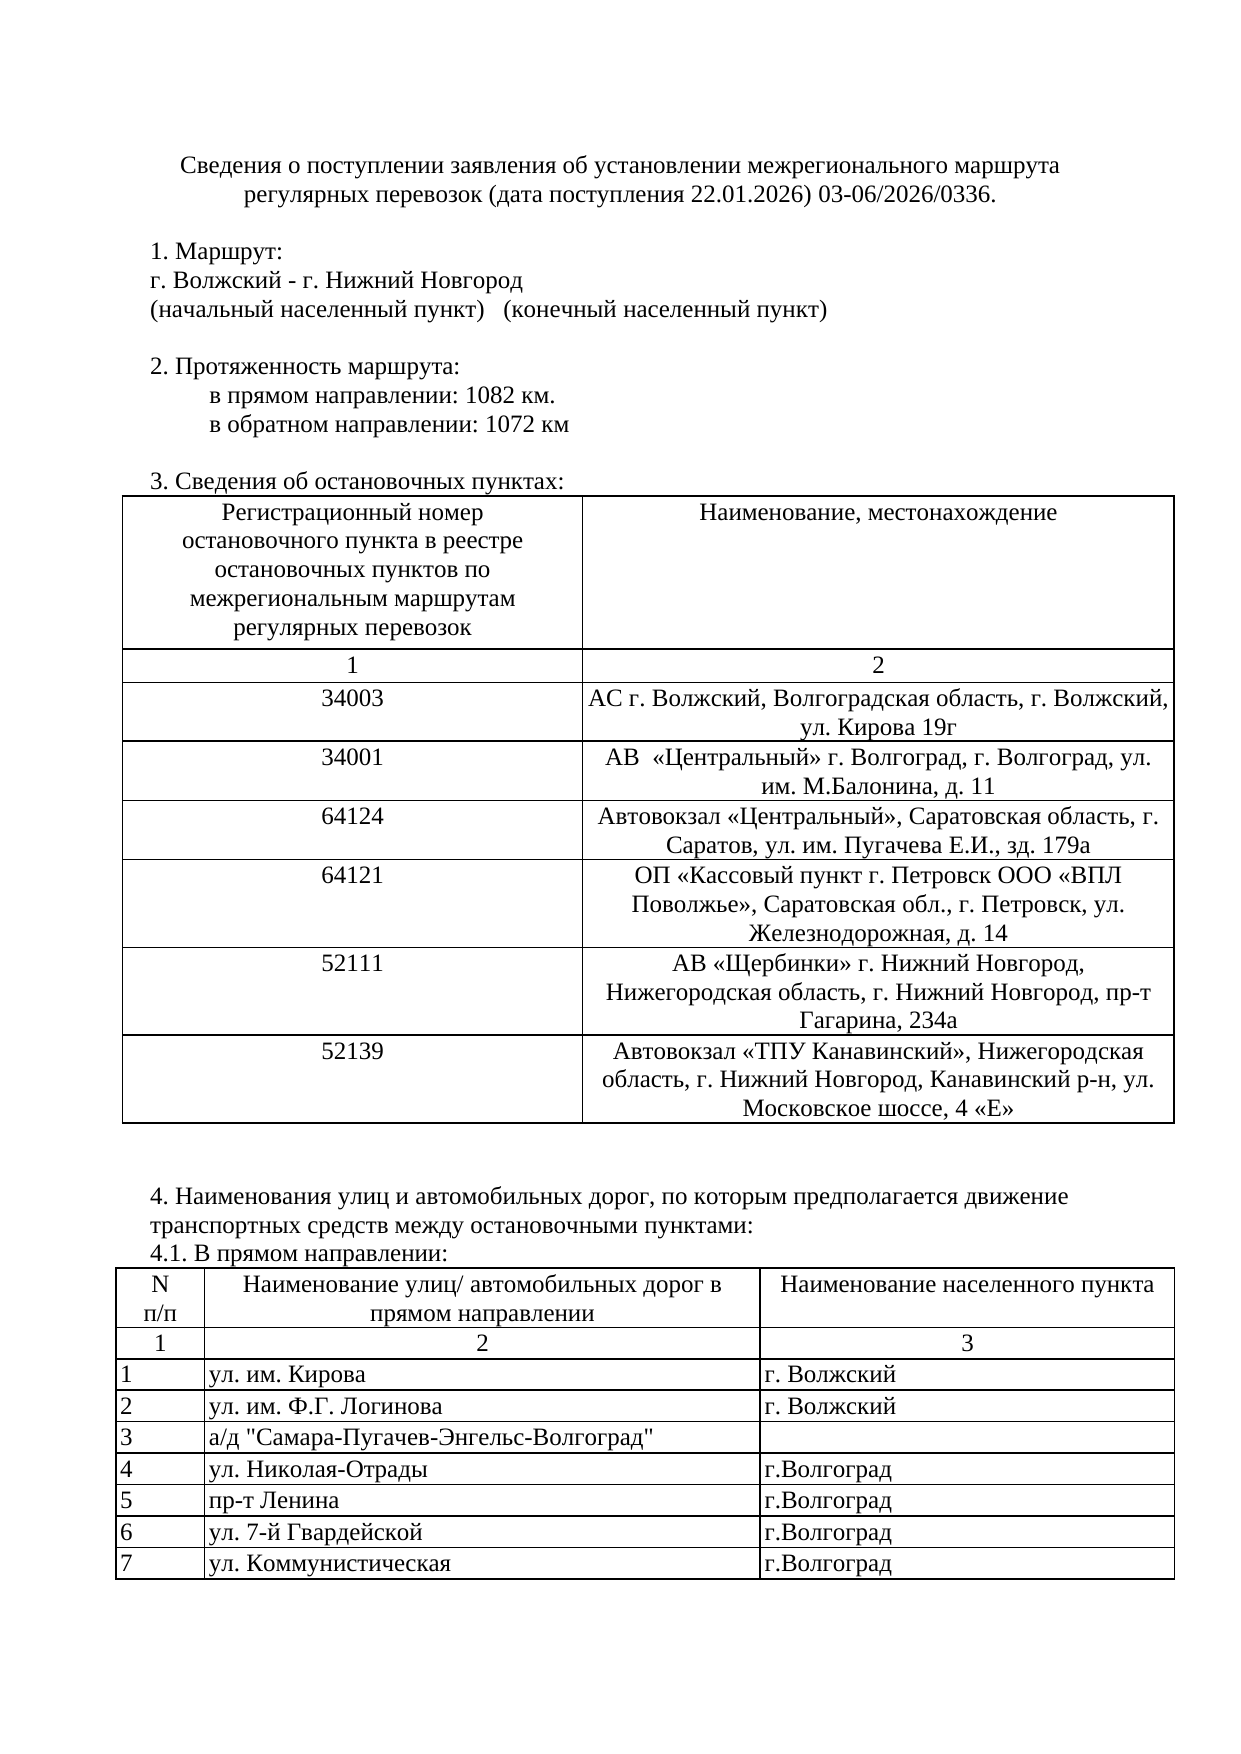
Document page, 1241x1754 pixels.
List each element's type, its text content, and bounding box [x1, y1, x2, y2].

table_cell 6 [117, 1517, 204, 1547]
text 4. Наименования улиц и автомобильных дорог, по которым предполагается движение транспортных средств между остановочными пунктами: [150, 1181, 1090, 1238]
table_cell 64124 [123, 801, 582, 858]
table_cell г.Волгоград [761, 1485, 1174, 1515]
table_cell 64121 [123, 860, 582, 946]
table_cell ул. им. Кирова [205, 1360, 759, 1389]
table_cell Автовокзал «ТПУ Канавинский», Нижегородская область, г. Нижний Новгород, Канавинский р-н, ул. Московское шоссе, 4 «Е» [583, 1036, 1173, 1122]
table_cell ул. им. Ф.Г. Логинова [205, 1391, 759, 1421]
table_cell ул. 7-й Гвардейской [205, 1517, 759, 1547]
text Сведения о поступлении заявления об установлении межрегионального маршрута регулярных перевозок (дата поступления 22.01.2026) 03-06/2026/0336. [150, 150, 1090, 207]
table_cell АВ «Щербинки» г. Нижний Новгород, Нижегородская область, г. Нижний Новгород, пр-т Гагарина, 234а [583, 948, 1173, 1034]
text г. Волжский - г. Нижний Новгород [150, 265, 1090, 294]
table_cell 2 [205, 1328, 759, 1358]
table_cell 1 [123, 650, 582, 681]
table_header Наименование, местонахождение [583, 497, 1173, 648]
table_cell 3 [117, 1422, 204, 1452]
text в обратном направлении: 1072 км [150, 409, 1090, 437]
text (начальный населенный пункт) (конечный населенный пункт) [150, 294, 1090, 322]
table_cell 4 [117, 1454, 204, 1484]
table_header Регистрационный номер остановочного пункта в реестре остановочных пунктов по межрегиональным маршрутам регулярных перевозок [123, 497, 582, 648]
table_cell 52139 [123, 1036, 582, 1122]
table_cell 2 [583, 650, 1173, 681]
table_cell г. Волжский [761, 1360, 1174, 1389]
table_cell ОП «Кассовый пункт г. Петровск ООО «ВПЛ Поволжье», Саратовская обл., г. Петровск, ул. Железнодорожная, д. 14 [583, 860, 1173, 946]
table_cell 34001 [123, 742, 582, 799]
table_cell АВ «Центральный» г. Волгоград, г. Волгоград, ул. им. М.Балонина, д. 11 [583, 742, 1173, 799]
text 2. Протяженность маршрута: [150, 351, 1090, 380]
table_cell Автовокзал «Центральный», Саратовская область, г. Саратов, ул. им. Пугачева Е.И., зд. 179а [583, 801, 1173, 858]
text 1. Маршрут: [150, 236, 1090, 265]
table_cell г. Волжский [761, 1391, 1174, 1421]
table_cell 52111 [123, 948, 582, 1034]
table_cell пр-т Ленина [205, 1485, 759, 1515]
table_cell г.Волгоград [761, 1454, 1174, 1484]
table_header N п/п [117, 1269, 204, 1326]
table_cell АС г. Волжский, Волгоградская область, г. Волжский, ул. Кирова 19г [583, 683, 1173, 740]
table_cell ул. Николая-Отрады [205, 1454, 759, 1484]
table_cell 3 [761, 1328, 1174, 1358]
text 4.1. В прямом направлении: [150, 1238, 1090, 1267]
table_cell 34003 [123, 683, 582, 740]
table_cell ул. Коммунистическая [205, 1548, 759, 1578]
table_header Наименование улиц/ автомобильных дорог в прямом направлении [205, 1269, 759, 1326]
table_cell 5 [117, 1485, 204, 1515]
table_cell 2 [117, 1391, 204, 1421]
table_cell г.Волгоград [761, 1548, 1174, 1578]
text 3. Сведения об остановочных пунктах: [150, 466, 1090, 495]
table_cell [761, 1422, 1174, 1452]
table_cell 1 [117, 1360, 204, 1389]
text в прямом направлении: 1082 км. [150, 380, 1090, 409]
table_cell 7 [117, 1548, 204, 1578]
table_cell г.Волгоград [761, 1517, 1174, 1547]
table_header Наименование населенного пункта [761, 1269, 1174, 1326]
table_cell 1 [117, 1328, 204, 1358]
table_cell а/д "Самара-Пугачев-Энгельс-Волгоград" [205, 1422, 759, 1452]
